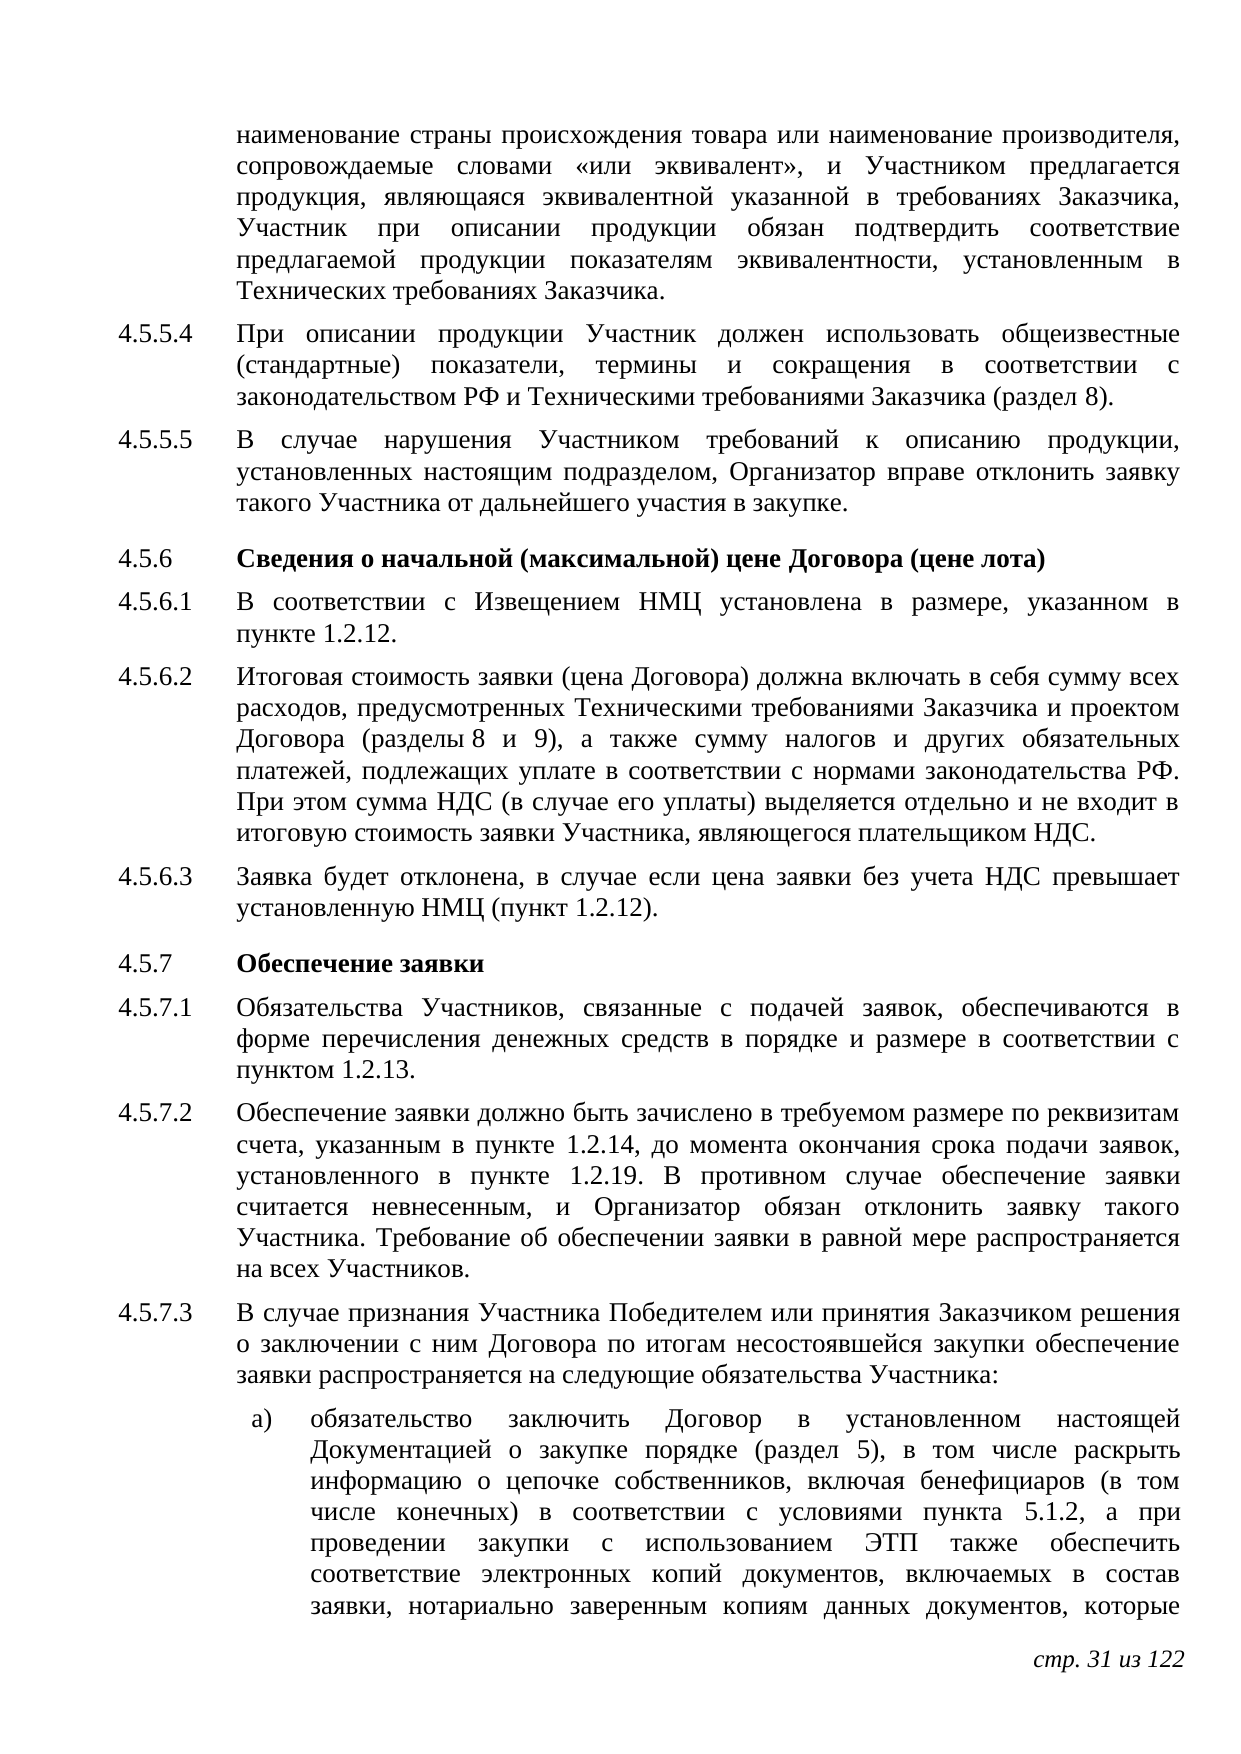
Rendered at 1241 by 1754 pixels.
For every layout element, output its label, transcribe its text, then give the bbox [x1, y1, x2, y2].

text Итоговая стоимость заявки (цена Договора) должна включать в себя сумму всех расходов, предусмотренных Техническими требованиями Заказчика и проектом Договора (разделы 8 и 9), а также сумму налогов и других обязательных платежей, подлежащих уплате в соответствии с нормами законодательства РФ. При этом сумма НДС (в случае его уплаты) выделяется отдельно и не входит в итоговую стоимость заявки Участника, являющегося плательщиком НДС. [118, 660, 1181, 847]
text Обеспечение заявки должно быть зачислено в требуемом размере по реквизитам счета, указанным в пункте 1.2.14, до момента окончания срока подачи заявок, установленного в пункте 1.2.19. В противном случае обеспечение заявки считается невнесенным, и Организатор обязан отклонить заявку такого Участника. Требование об обеспечении заявки в равной мере распространяется на всех Участников. [118, 1097, 1181, 1283]
text В случае нарушения Участником требований к описанию продукции, установленных настоящим подразделом, Организатор вправе отклонить заявку такого Участника от дальнейшего участия в закупке. [118, 423, 1181, 517]
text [251, 1402, 1181, 1620]
text Заявка будет отклонена, в случае если цена заявки без учета НДС превышает установленную НМЦ (пункт 1.2.12). [118, 860, 1181, 922]
text В случае признания Участника Победителем или принятия Заказчиком решения о заключении с ним Договора по итогам несостоявшейся закупки обеспечение заявки распространяется на следующие обязательства Участника: [118, 1296, 1181, 1389]
text Обязательства Участников, связанные с подачей заявок, обеспечиваются в форме перечисления денежных средств в порядке и размере в соответствии с пунктом 1.2.13. [118, 991, 1181, 1084]
text В соответствии с Извещением НМЦ установлена в размере, указанном в пункте 1.2.12. [118, 586, 1181, 648]
text Сведения о начальной (максимальной) цене Договора (цене лота) [118, 542, 1181, 573]
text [118, 118, 1181, 305]
text Обеспечение заявки [118, 947, 1181, 978]
text При описании продукции Участник должен использовать общеизвестные (стандартные) показатели, термины и сокращения в соответствии с законодательством РФ и Техническими требованиями Заказчика (раздел 8). [118, 317, 1181, 411]
